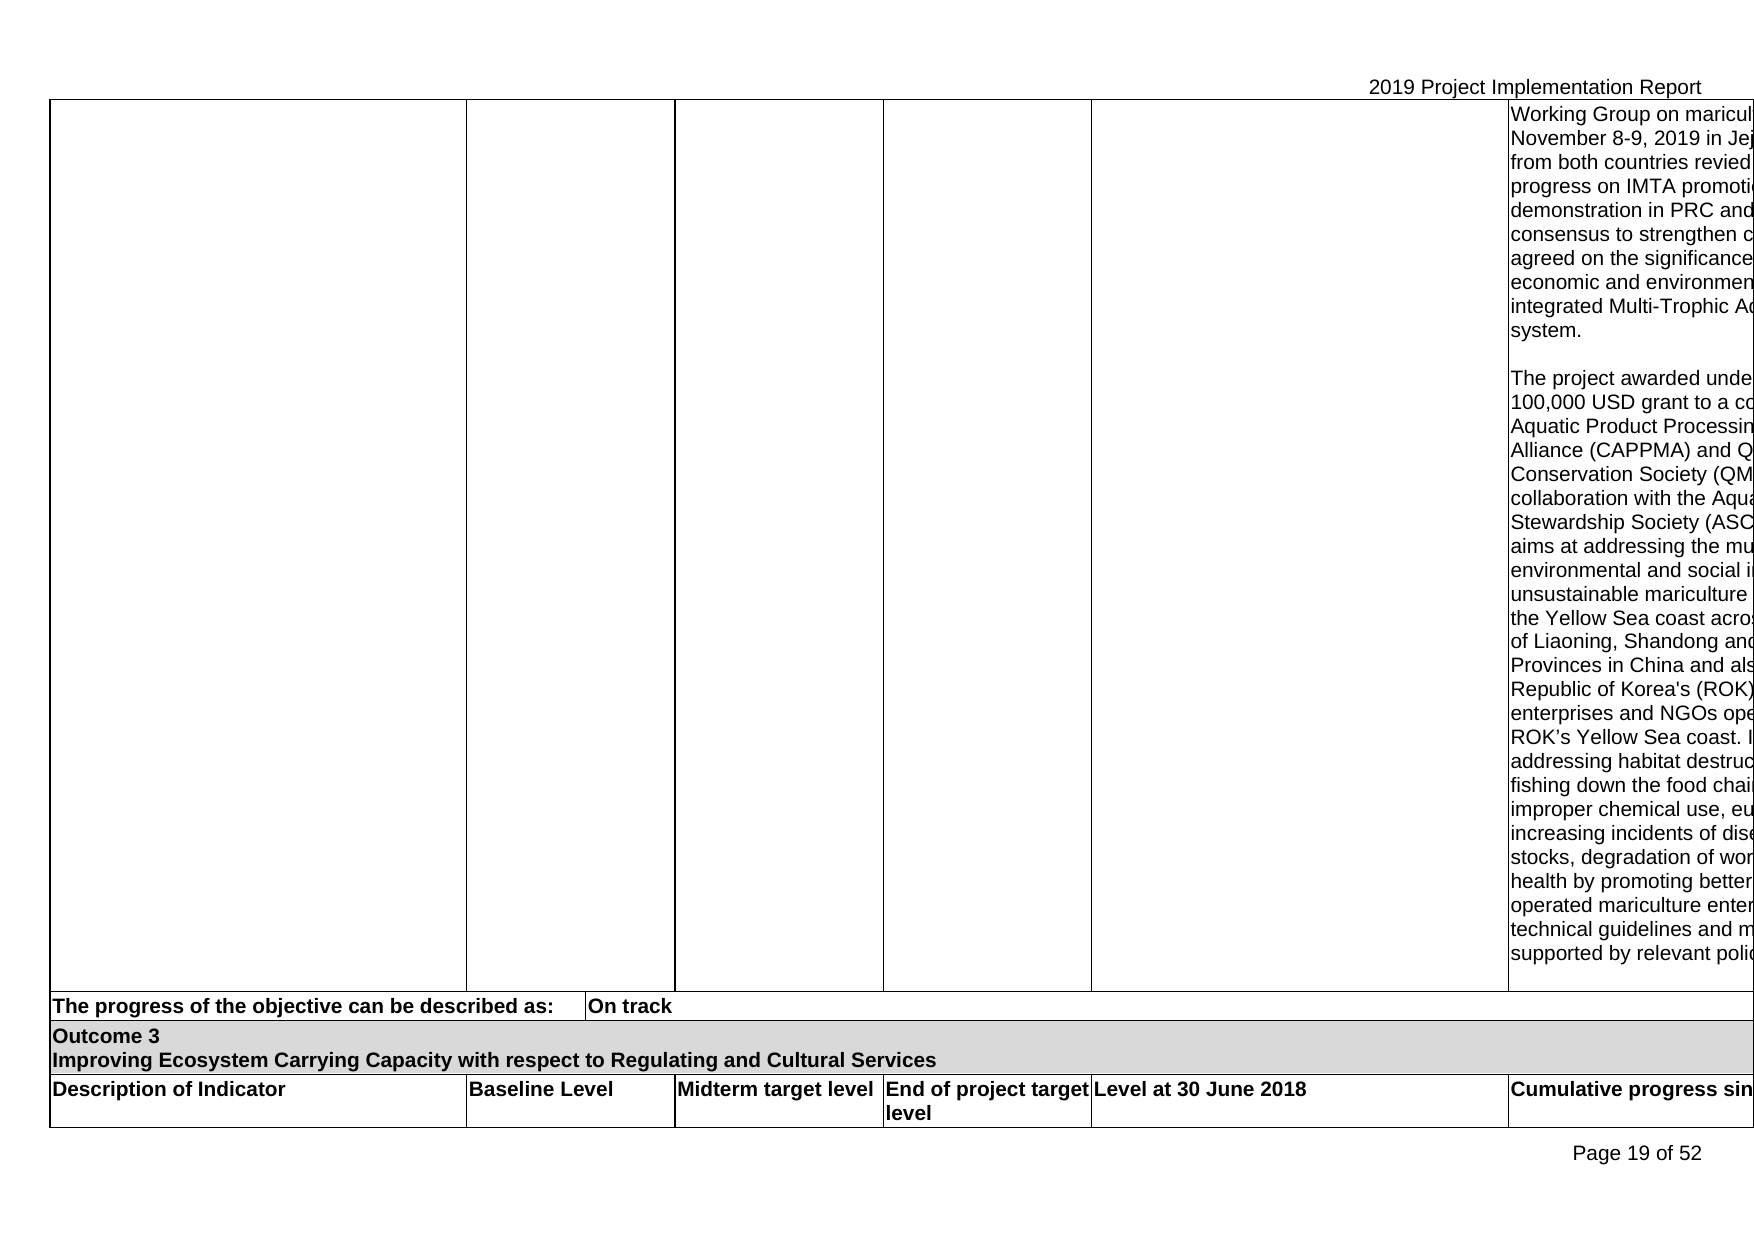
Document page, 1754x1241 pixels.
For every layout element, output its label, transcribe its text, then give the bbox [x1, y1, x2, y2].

table_cell End of project target level [884, 1075, 1091, 1127]
table_cell Description of Indicator [51, 1075, 466, 1127]
table_cell On track [586, 992, 1753, 1020]
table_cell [884, 100, 1091, 991]
table_cell Level at 30 June 2018 [1092, 1075, 1508, 1127]
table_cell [676, 100, 883, 991]
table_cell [51, 100, 466, 991]
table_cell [1092, 100, 1508, 991]
table_cell Cumulative progress since project start [1509, 1075, 1753, 1127]
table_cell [467, 100, 674, 991]
table_cell Outcome 3 Improving Ecosystem Carrying Capacity with respect to Regulating and Cultural Services [51, 1021, 1753, 1073]
table_cell Baseline Level [467, 1075, 674, 1127]
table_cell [1509, 100, 1753, 991]
table_cell Midterm target level [676, 1075, 883, 1127]
table_cell The progress of the objective can be described as: [51, 992, 585, 1020]
